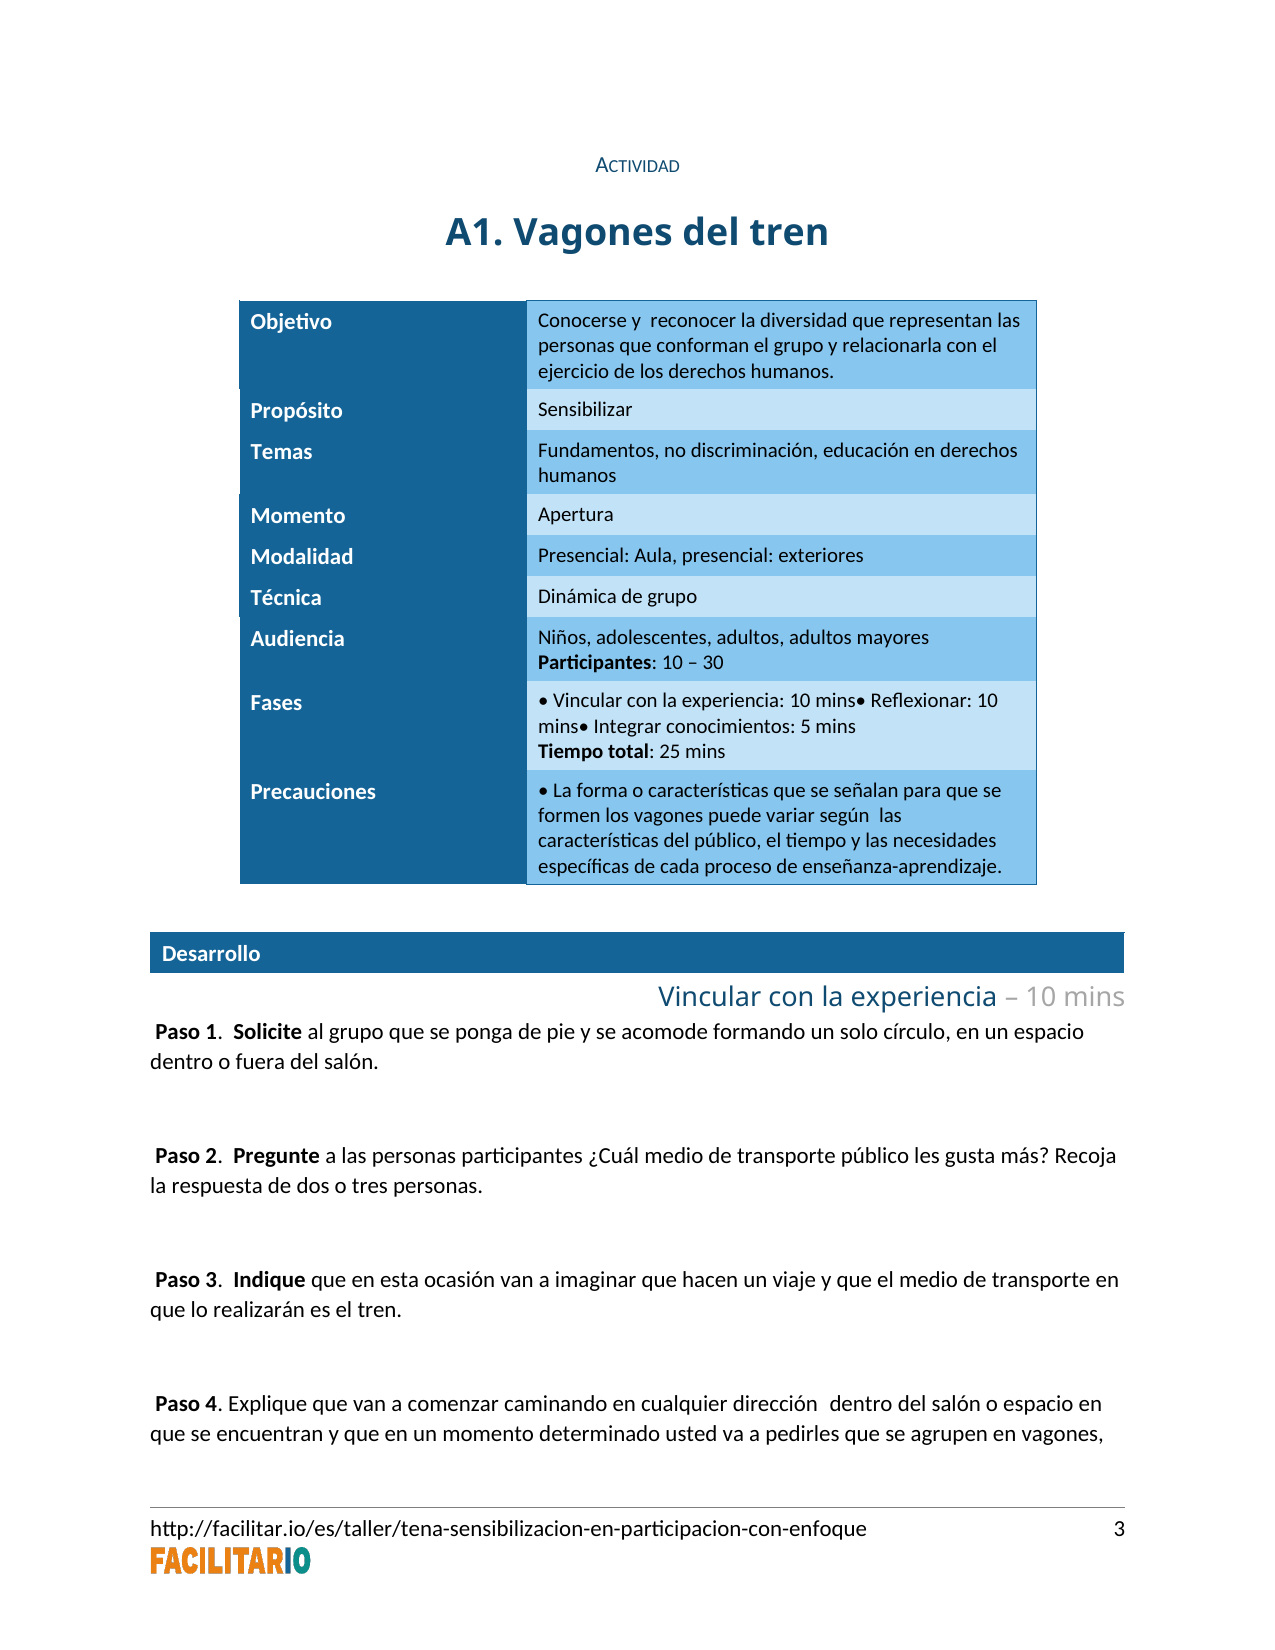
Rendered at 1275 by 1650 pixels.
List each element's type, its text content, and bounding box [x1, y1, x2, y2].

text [150, 1389, 1125, 1447]
table_cell Audiencia [240, 618, 526, 681]
table_header Conocerse y reconocer la diversidad que representan las personas que conforman el grupo y relacionarla con el ejercicio de los derechos humanos. [527, 301, 1036, 389]
subtitle A1. Vagones del tren [150, 205, 1125, 256]
text Paso 1. Solicite al grupo que se ponga de pie y se acomode formando un solo círculo, en un espacio dentro o fuera del salón. [150, 1017, 1125, 1075]
table_cell Presencial: Aula, presencial: exteriores [527, 535, 1036, 576]
table_cell Sensibilizar [527, 389, 1036, 430]
text Paso 2. Pregunte a las personas participantes ¿Cuál medio de transporte público les gusta más? Recoja la respuesta de dos o tres personas. [150, 1141, 1125, 1199]
table_cell Dinámica de grupo [527, 576, 1036, 617]
table_cell Niños, adolescentes, adultos, adultos mayores Participantes: 10 – 30 [527, 617, 1036, 681]
text Paso 3. Indique que en esta ocasión van a imaginar que hacen un viaje y que el medio de transporte en que lo realizarán es el tren. [150, 1265, 1125, 1323]
table_cell Modalidad [240, 536, 526, 576]
table_cell Fundamentos, no discriminación, educación en derechos humanos [527, 430, 1036, 494]
table_cell Temas [240, 431, 526, 494]
table_cell • La forma o características que se señalan para que se formen los vagones puede variar según las características del público, el tiempo y las necesidades específicas de cada proceso de enseñanza-aprendizaje. [527, 770, 1036, 884]
table_cell • Vincular con la experiencia: 10 mins Tiempo total: 25 mins [527, 681, 1036, 770]
picture [145, 1544, 315, 1576]
table_cell Técnica [240, 577, 526, 617]
table_cell Apertura [527, 494, 1036, 535]
table_cell Momento [240, 495, 526, 535]
table_header Objetivo [240, 301, 526, 389]
subtitle Vincular con la experiencia – 10 mins [150, 977, 1125, 1014]
table_cell Fases [240, 682, 526, 770]
table_cell Precauciones [240, 771, 526, 884]
table_header Desarrollo [151, 933, 1124, 973]
text Actividad [150, 150, 1125, 178]
table_cell Propósito [240, 390, 526, 430]
